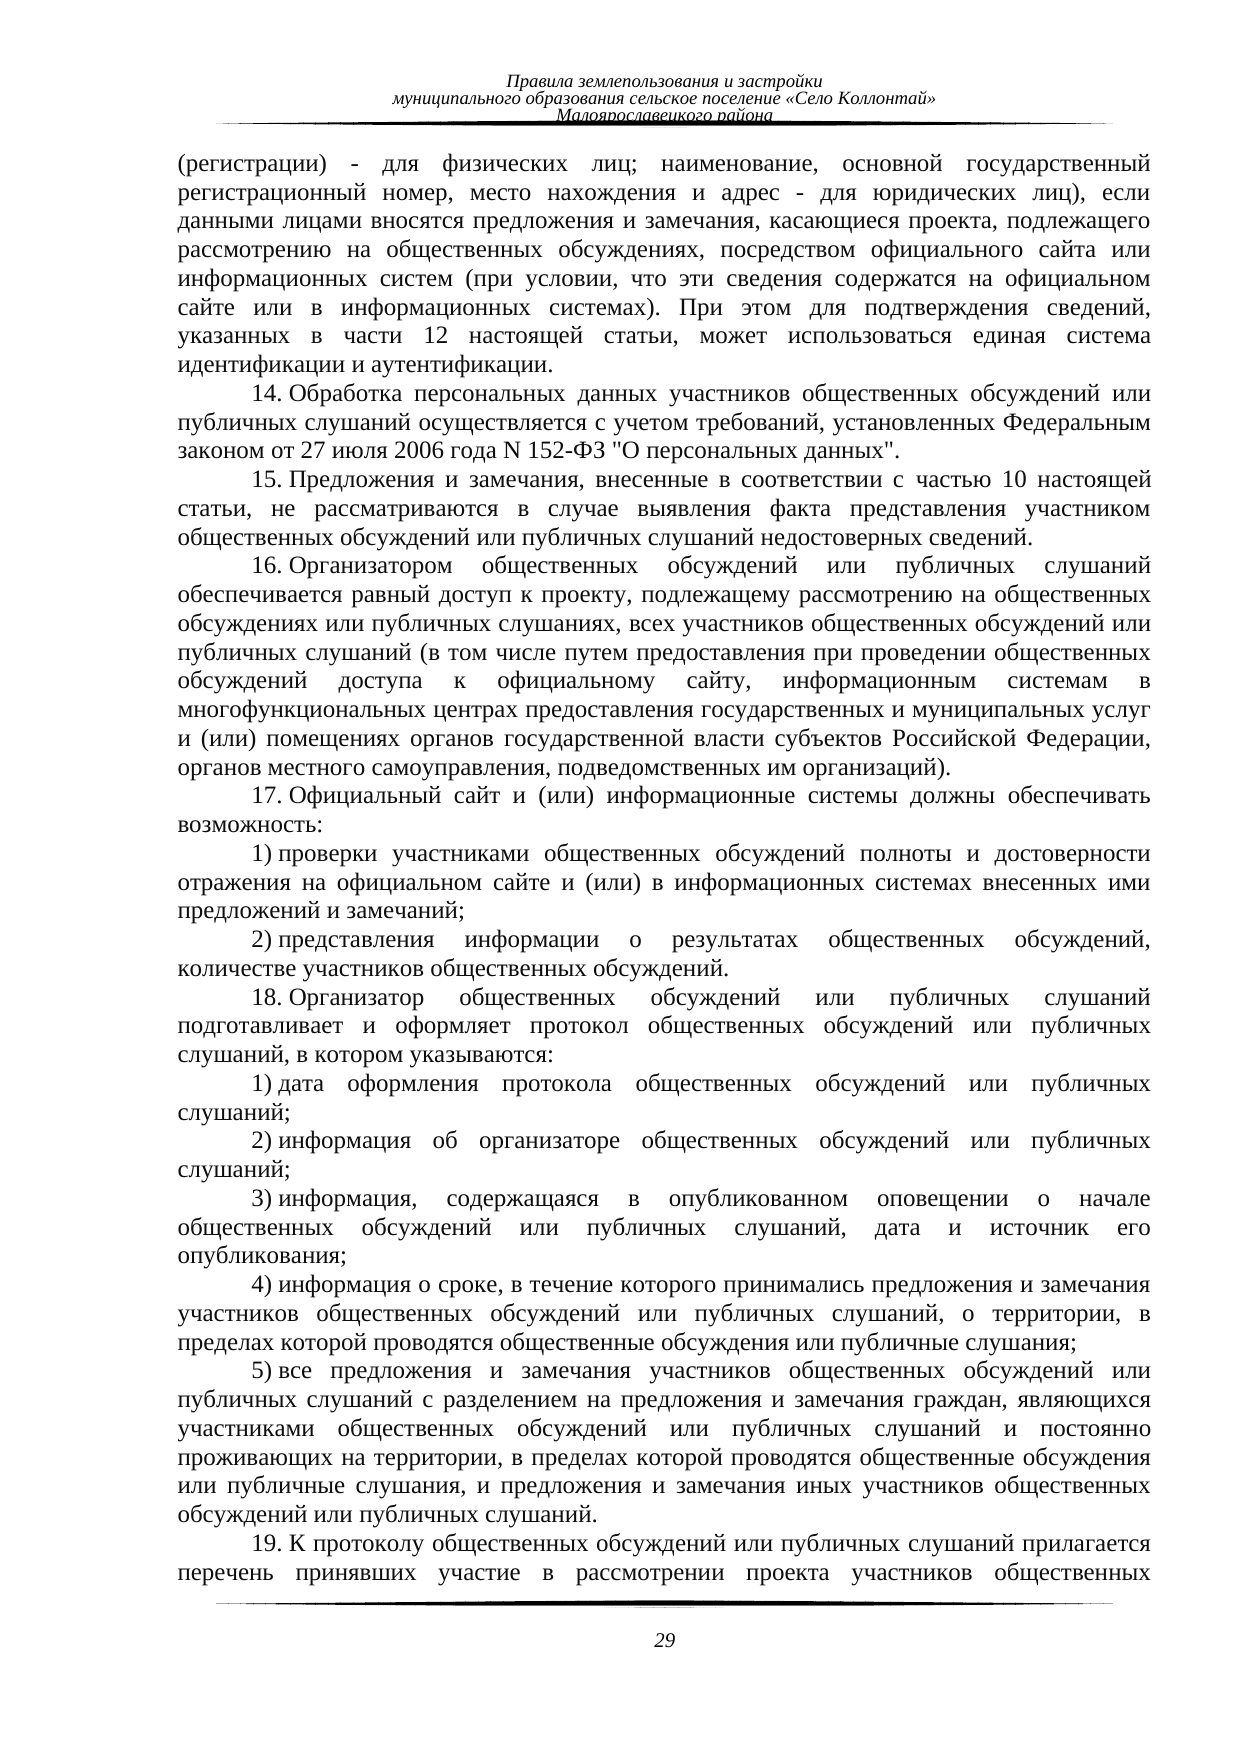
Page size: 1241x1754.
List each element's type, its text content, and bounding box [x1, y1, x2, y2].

text 3) информация, содержащаяся в опубликованном оповещении о начале общественных обсуждений или публичных слушаний, дата и источник его опубликования; [177, 1183, 1152, 1269]
picture [215, 1600, 1113, 1608]
text 15. Предложения и замечания, внесенные в соответствии с частью 10 настоящей статьи, не рассматриваются в случае выявления факта представления участником общественных обсуждений или публичных слушаний недостоверных сведений. [177, 464, 1152, 550]
text 16. Организатором общественных обсуждений или публичных слушаний обеспечивается равный доступ к проекту, подлежащему рассмотрению на общественных обсуждениях или публичных слушаниях, всех участников общественных обсуждений или публичных слушаний (в том числе путем предоставления при проведении общественных обсуждений доступа к официальному сайту, информационным системам в многофункциональных центрах предоставления государственных и муниципальных услуг и (или) помещениях органов государственной власти субъектов Российской Федерации, органов местного самоуправления, подведомственных им организаций). [177, 550, 1152, 780]
text 2) представления информации о результатах общественных обсуждений, количестве участников общественных обсуждений. [177, 924, 1152, 982]
picture [215, 119, 1113, 128]
text 1) дата оформления протокола общественных обсуждений или публичных слушаний; [177, 1068, 1152, 1125]
text 2) информация об организаторе общественных обсуждений или публичных слушаний; [177, 1125, 1152, 1183]
text 1) проверки участниками общественных обсуждений полноты и достоверности отражения на официальном сайте и (или) в информационных системах внесенных ими предложений и замечаний; [177, 838, 1152, 924]
text 4) информация о сроке, в течение которого принимались предложения и замечания участников общественных обсуждений или публичных слушаний, о территории, в пределах которой проводятся общественные обсуждения или публичные слушания; [177, 1269, 1152, 1355]
text 14. Обработка персональных данных участников общественных обсуждений или публичных слушаний осуществляется с учетом требований, установленных Федеральным законом от 27 июля 2006 года N 152-ФЗ "О персональных данных". [177, 378, 1152, 464]
text 17. Официальный сайт и (или) информационные системы должны обеспечивать возможность: [177, 780, 1152, 838]
text 18. Организатор общественных обсуждений или публичных слушаний подготавливает и оформляет протокол общественных обсуждений или публичных слушаний, в котором указываются: [177, 982, 1152, 1068]
text 5) все предложения и замечания участников общественных обсуждений или публичных слушаний с разделением на предложения и замечания граждан, являющихся участниками общественных обсуждений или публичных слушаний и постоянно проживающих на территории, в пределах которой проводятся общественные обсуждения или публичные слушания, и предложения и замечания иных участников общественных обсуждений или публичных слушаний. [177, 1355, 1152, 1528]
